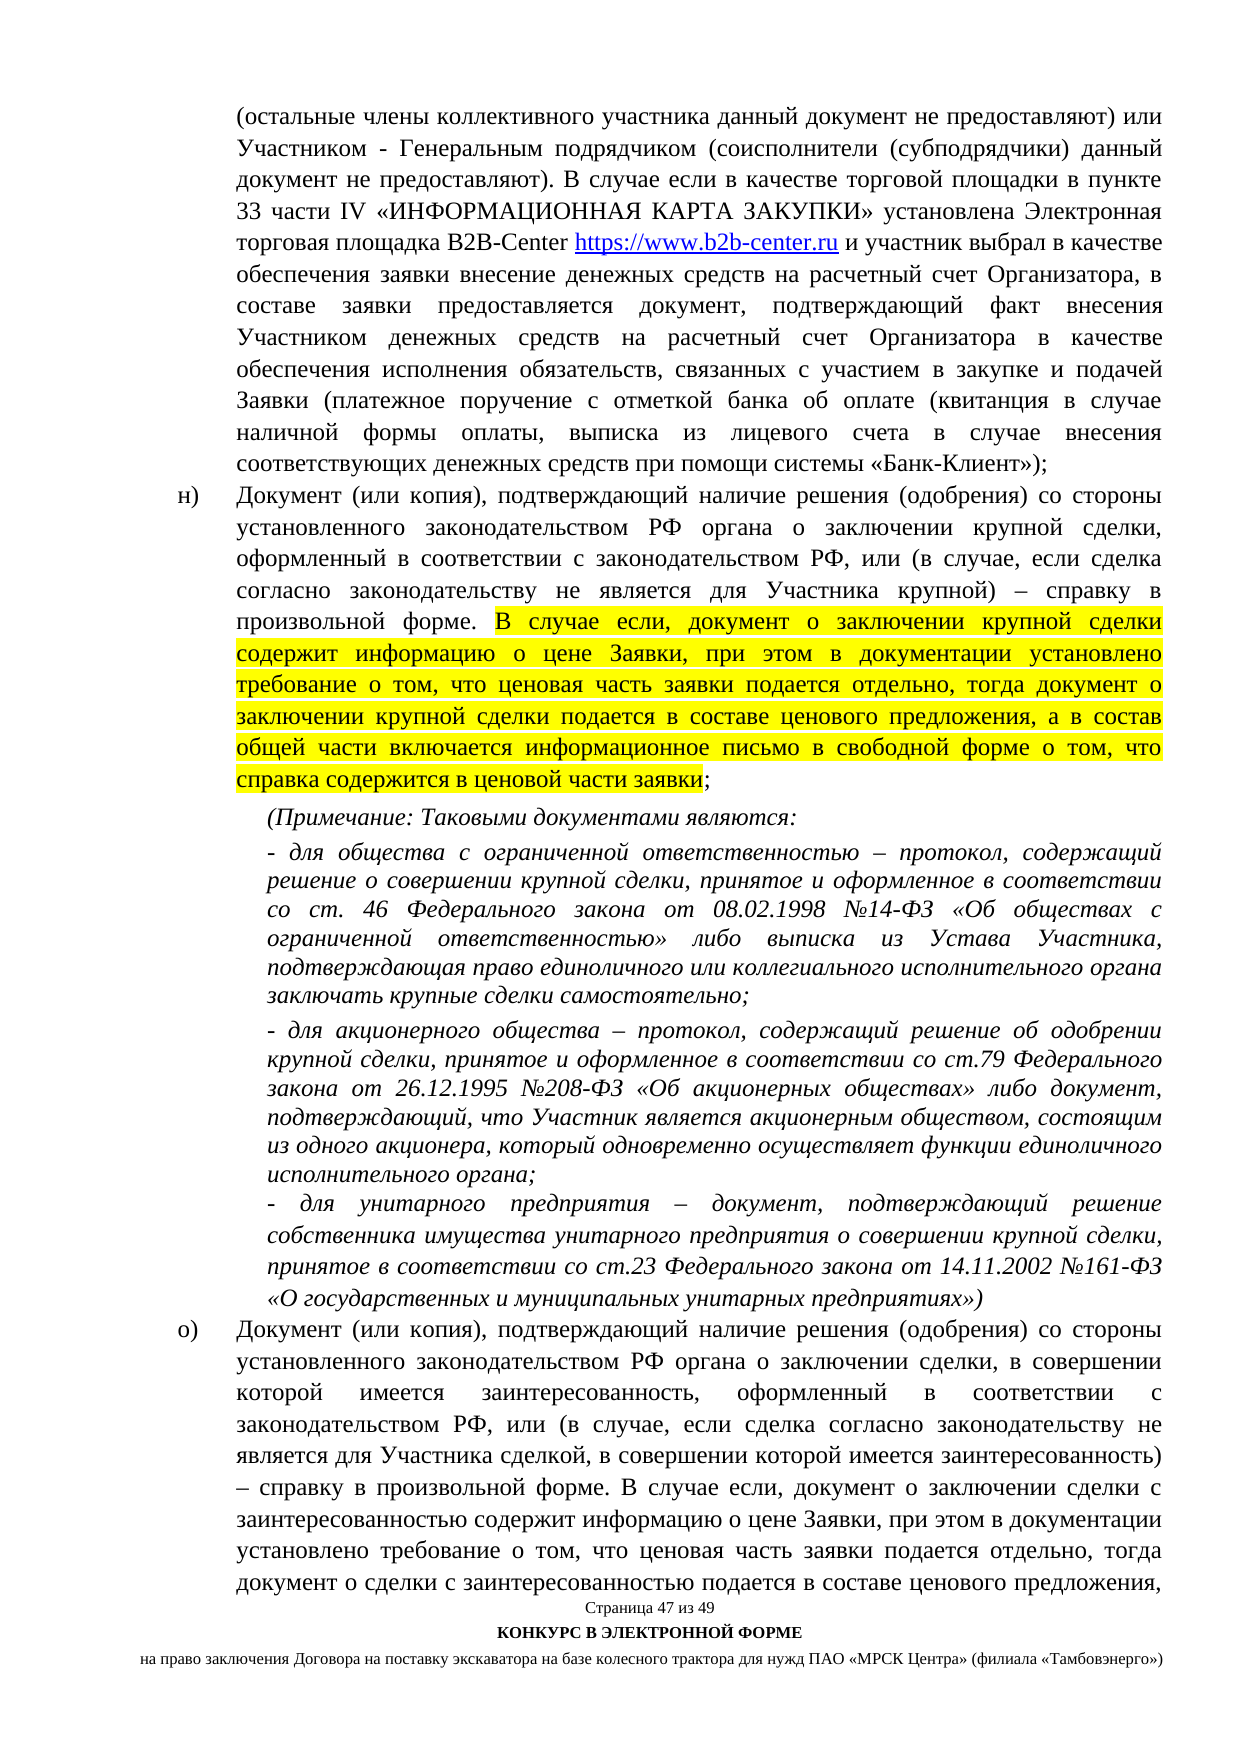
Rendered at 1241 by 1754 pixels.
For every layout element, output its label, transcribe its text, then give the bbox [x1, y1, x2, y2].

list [177, 1314, 1163, 1596]
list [177, 101, 1163, 477]
list (Примечание: Таковыми документами являются: [267, 802, 1163, 831]
list - для общества с ограниченной ответственностью – протокол, содержащий решение о совершении крупной сделки, принятое и оформленное в соответствии со ст. 46 Федерального закона от 08.02.1998 №14-ФЗ «Об обществах с ограниченной ответственностью» либо выписка из Устава Участника, подтверждающая право единоличного или коллегиального исполнительного органа заключать крупные сделки самостоятельно; [267, 837, 1163, 1009]
list - для унитарного предприятия – документ, подтверждающий решение собственника имущества унитарного предприятия о совершении крупной сделки, принятое в соответствии со ст.23 Федерального закона от 14.11.2002 №161-ФЗ «О государственных и муниципальных унитарных предприятиях») [267, 1188, 1163, 1312]
list - для акционерного общества – протокол, содержащий решение об одобрении крупной сделки, принятое и оформленное в соответствии со ст.79 Федерального закона от 26.12.1995 №208-ФЗ «Об акционерных обществах» либо документ, подтверждающий, что Участник является акционерным обществом, состоящим из одного акционера, который одновременно осуществляет функции единоличного исполнительного органа; [267, 1016, 1163, 1188]
list Документ (или копия), подтверждающий наличие решения (одобрения) со стороны установленного законодательством РФ органа о заключении крупной сделки, оформленный в соответствии с законодательством РФ, или (в случае, если сделка согласно законодательству не является для Участника крупной) – справку в произвольной форме. В случае если, документ о заключении крупной сделки содержит информацию о цене Заявки, при этом в документации установлено требование о том, что ценовая часть заявки подается отдельно, тогда документ о заключении крупной сделки подается в составе ценового предложения, а в состав общей части включается информационное письмо в свободной форме о том, что справка содержится в ценовой части заявки; [177, 480, 1163, 793]
